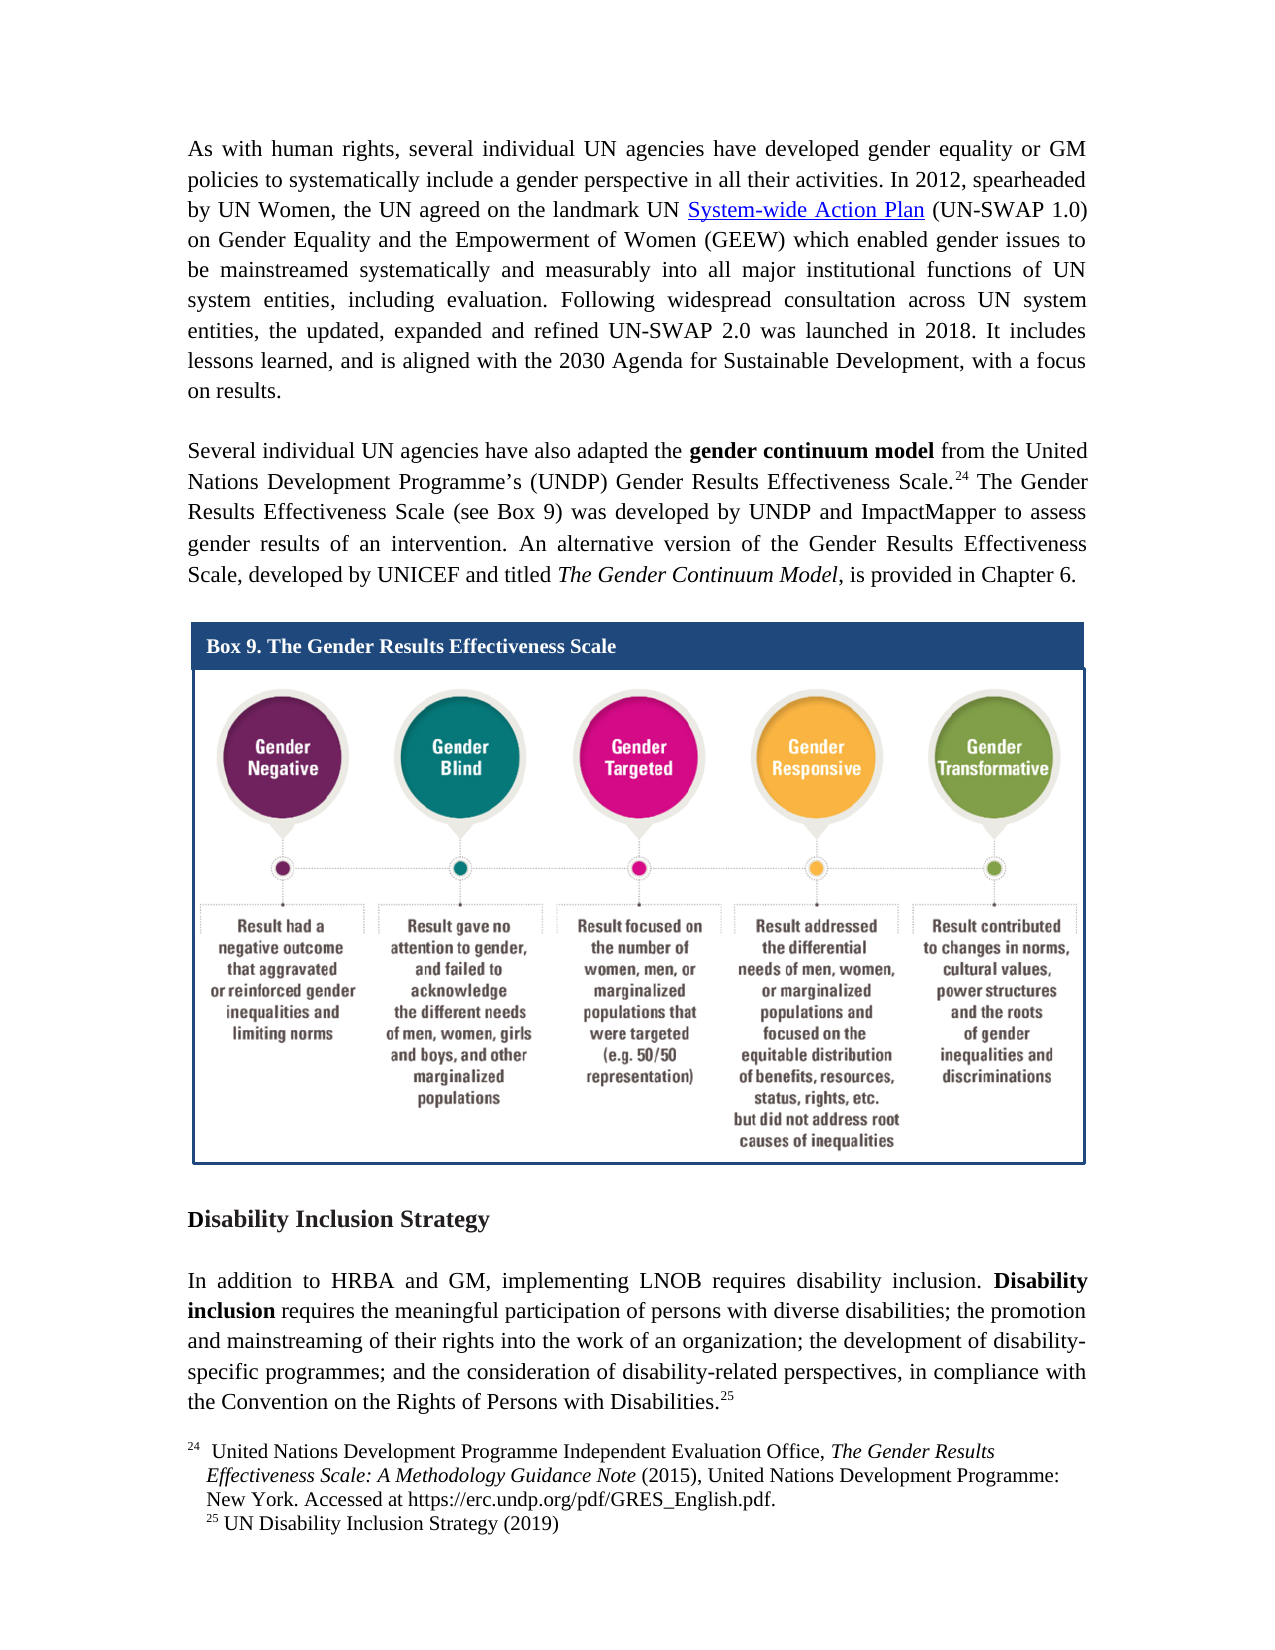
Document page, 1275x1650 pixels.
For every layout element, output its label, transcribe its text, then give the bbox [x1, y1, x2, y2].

text Several individual UN agencies have also adapted the gender continuum model from the United Nations Development Programme’s (UNDP) Gender Results Effectiveness Scale. The Gender Results Effectiveness Scale (see Box 9) was developed by UNDP and ImpactMapper to assess gender results of an intervention. An alternative version of the Gender Results Effectiveness Scale, developed by UNICEF and titled The Gender Continuum Model, is provided in Chapter 6. [187, 437, 1088, 587]
text Disability Inclusion Strategy [187, 1204, 1088, 1233]
text As with human rights, several individual UN agencies have developed gender equality or GM policies to systematically include a gender perspective in all their activities. In 2012, spearheaded by UN Women, the UN agreed on the landmark UN System-wide Action Plan (UN-SWAP 1.0) on Gender Equality and the Empowerment of Women (GEEW) which enabled gender issues to be mainstreamed systematically and measurably into all major institutional functions of UN system entities, including evaluation. Following widespread consultation across UN system entities, the updated, expanded and refined UN-SWAP 2.0 was launched in 2018. It includes lessons learned, and is aligned with the 2030 Agenda for Sustainable Development, with a focus on results. [187, 135, 1088, 403]
text In addition to HRBA and GM, implementing LNOB requires disability inclusion. Disability inclusion requires the meaningful participation of persons with diverse disabilities; the promotion and mainstreaming of their rights into the work of an organization; the development of disability-specific programmes; and the consideration of disability-related perspectives, in compliance with the Convention on the Rights of Persons with Disabilities. [187, 1267, 1088, 1414]
picture [195, 670, 1083, 1162]
